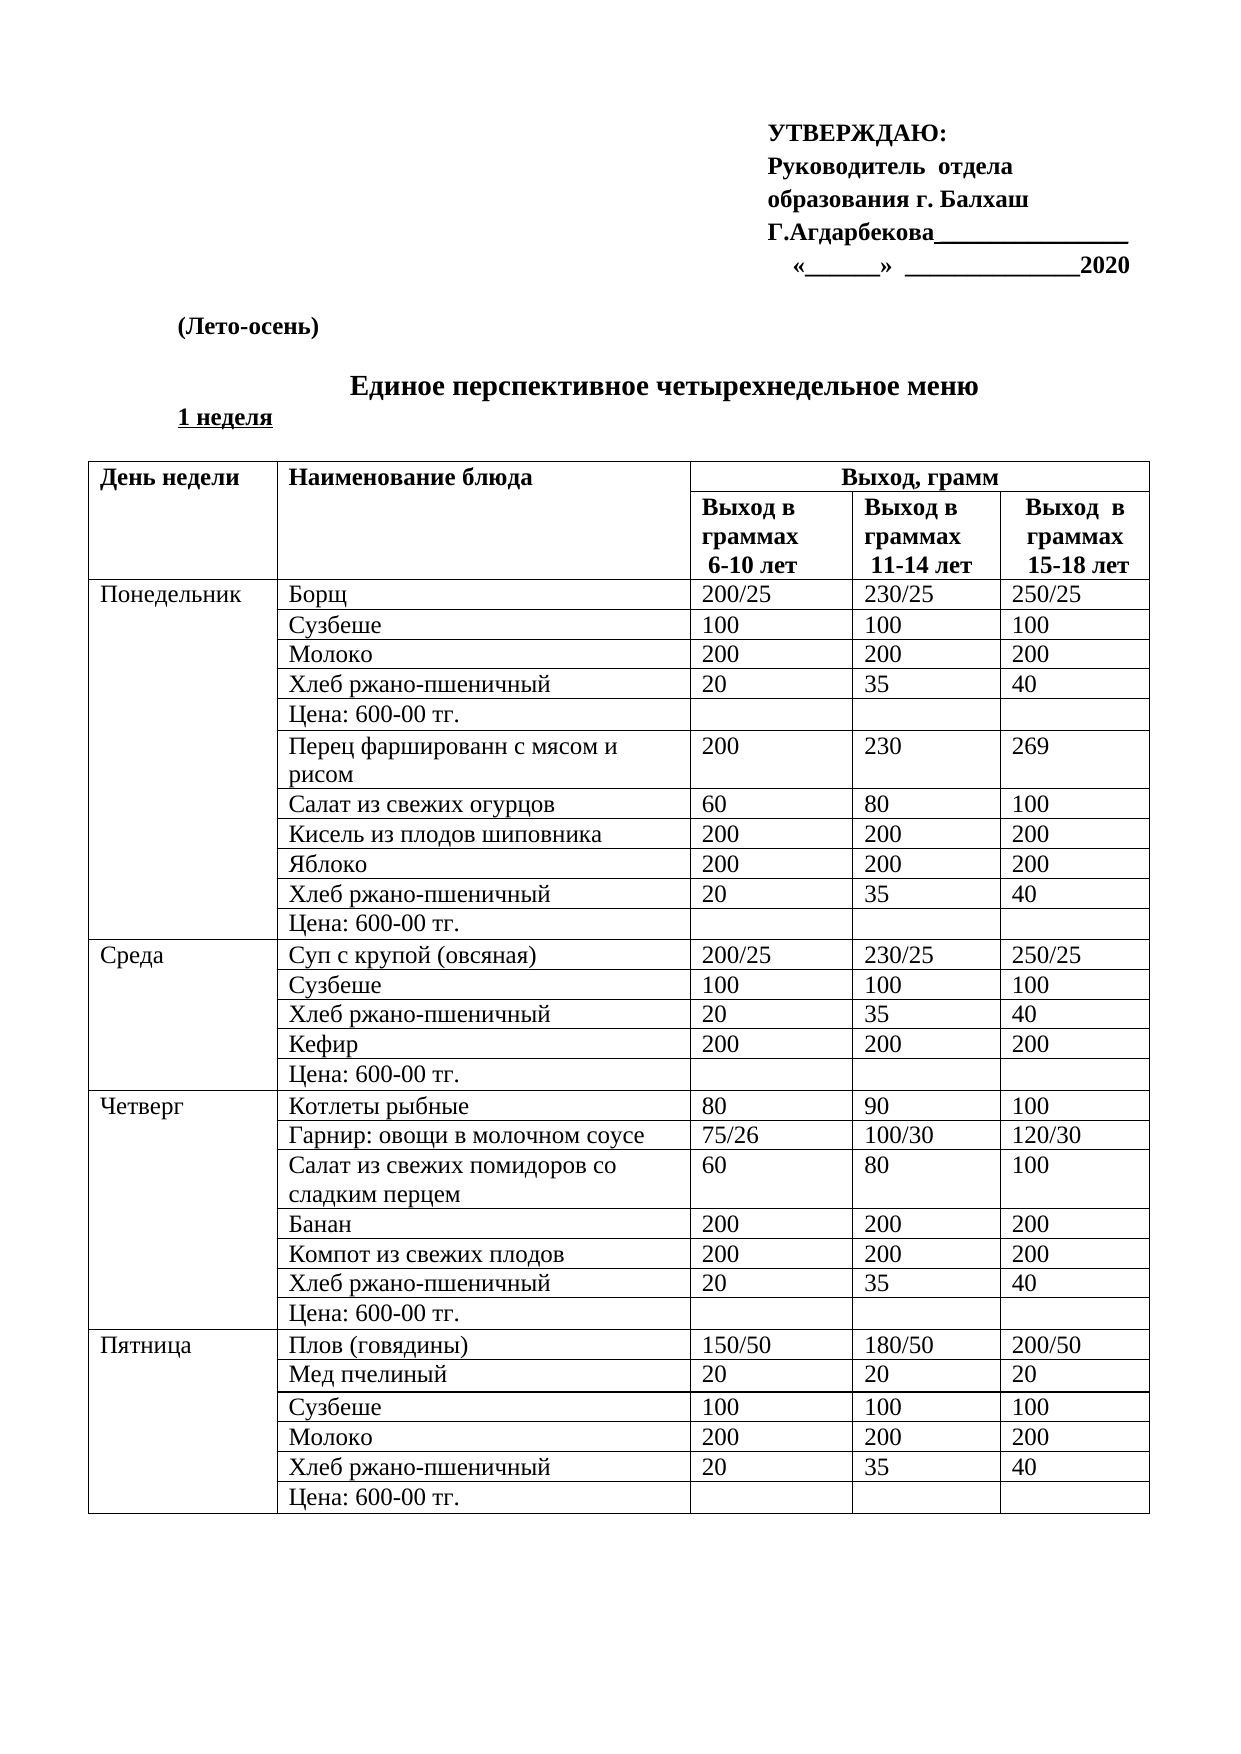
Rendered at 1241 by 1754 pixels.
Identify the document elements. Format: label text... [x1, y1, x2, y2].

table_cell 40 [1001, 879, 1149, 907]
table_cell 269 [1001, 731, 1149, 788]
table_cell 100 [853, 610, 1000, 638]
table_cell 20 [1001, 1360, 1149, 1391]
text (Лето-осень) [177, 283, 1152, 340]
table_cell 200 [691, 1029, 852, 1058]
table_cell Сузбеше [278, 610, 690, 638]
table_cell [1001, 1482, 1149, 1512]
table_cell 20 [691, 1000, 852, 1028]
table_cell Цена: 600-00 тг. [278, 1298, 690, 1329]
table_cell 200 [853, 1209, 1000, 1238]
table_cell 100/30 [853, 1121, 1000, 1149]
table_cell Кисель из плодов шиповника [278, 819, 690, 848]
table_cell Выход в граммах 6-10 лет [691, 492, 852, 578]
table_cell Хлеб ржано-пшеничный [278, 669, 690, 698]
table_cell [691, 1482, 852, 1512]
table_cell Котлеты рыбные [278, 1091, 690, 1119]
table_cell 200 [1001, 640, 1149, 668]
table_cell 200 [691, 1239, 852, 1267]
table_cell 200 [691, 819, 852, 848]
table_cell 100 [853, 1393, 1000, 1421]
table_cell Цена: 600-00 тг. [278, 699, 690, 730]
table_cell Мед пчелиный [278, 1360, 690, 1391]
table_cell 200/25 [691, 580, 852, 609]
table_cell Хлеб ржано-пшеничный [278, 1269, 690, 1297]
table_cell Яблоко [278, 849, 690, 878]
table_cell Молоко [278, 640, 690, 668]
table_cell 250/25 [1001, 940, 1149, 969]
table_cell 20 [691, 1269, 852, 1297]
table_cell 100 [691, 970, 852, 998]
table_cell [691, 1298, 852, 1329]
table_cell 200 [1001, 1029, 1149, 1058]
table_cell 200 [691, 731, 852, 788]
text Единое перспективное четырехнедельное меню [177, 368, 1152, 402]
table_cell 100 [691, 610, 852, 638]
table_cell [853, 1059, 1000, 1090]
table_cell [691, 1059, 852, 1090]
table_cell 40 [1001, 1269, 1149, 1297]
text «______» ______________2020 [767, 250, 1152, 279]
table_cell 40 [1001, 1452, 1149, 1481]
table_cell 200 [1001, 819, 1149, 848]
table_cell 200 [853, 819, 1000, 848]
table_cell Хлеб ржано-пшеничный [278, 1452, 690, 1481]
table_cell Перец фаршированн с мясом и рисом [278, 731, 690, 788]
table_cell Суп с крупой (овсяная) [278, 940, 690, 969]
table_cell 200 [1001, 849, 1149, 878]
table_cell 100 [1001, 1150, 1149, 1208]
table_cell Плов (говядины) [278, 1330, 690, 1358]
table_cell 20 [691, 669, 852, 698]
table_cell 200 [1001, 1209, 1149, 1238]
table_cell [853, 1298, 1000, 1329]
table_cell 200 [853, 1239, 1000, 1267]
table_cell Выход в граммах 11-14 лет [853, 492, 1000, 578]
table_cell 120/30 [1001, 1121, 1149, 1149]
table_cell [1001, 1298, 1149, 1329]
table_cell 80 [691, 1091, 852, 1119]
table_cell 100 [1001, 970, 1149, 998]
table_cell 100 [1001, 1091, 1149, 1119]
table_cell 200/25 [691, 940, 852, 969]
table_cell 35 [853, 669, 1000, 698]
table_cell Молоко [278, 1422, 690, 1451]
table_cell 100 [1001, 610, 1149, 638]
table_cell 230/25 [853, 940, 1000, 969]
table_cell Выход в граммах 15-18 лет [1001, 492, 1149, 578]
table_cell 60 [691, 789, 852, 818]
table_cell Борщ [278, 580, 690, 609]
table_cell [853, 1482, 1000, 1512]
text УТВЕРЖДАЮ: [767, 118, 1152, 147]
table_cell 100 [1001, 1393, 1149, 1421]
table_cell [1001, 1059, 1149, 1090]
table_cell [853, 699, 1000, 730]
table_cell 200 [691, 1209, 852, 1238]
table_cell 150/50 [691, 1330, 852, 1358]
table_cell 200 [1001, 1422, 1149, 1451]
table_cell 250/25 [1001, 580, 1149, 609]
table_cell 200 [853, 849, 1000, 878]
text Руководитель отдела образования г. Балхаш [767, 151, 1152, 213]
table_cell [691, 909, 852, 939]
table_cell Салат из свежих помидоров со сладким перцем [278, 1150, 690, 1208]
table_cell 200 [853, 1422, 1000, 1451]
table_cell 40 [1001, 669, 1149, 698]
table_cell 75/26 [691, 1121, 852, 1149]
table_cell Хлеб ржано-пшеничный [278, 879, 690, 907]
table_cell [1001, 699, 1149, 730]
table_cell 80 [853, 1150, 1000, 1208]
table_header Выход, грамм [691, 462, 1149, 491]
table_cell Понедельник [89, 580, 277, 939]
table_cell Салат из свежих огурцов [278, 789, 690, 818]
table_cell 60 [691, 1150, 852, 1208]
table_cell Среда [89, 940, 277, 1090]
table_cell 20 [691, 1452, 852, 1481]
table_cell 35 [853, 1269, 1000, 1297]
table_cell Компот из свежих плодов [278, 1239, 690, 1267]
table_cell Пятница [89, 1330, 277, 1512]
table_cell 35 [853, 879, 1000, 907]
table_cell 180/50 [853, 1330, 1000, 1358]
table_cell 200 [1001, 1239, 1149, 1267]
table_cell 80 [853, 789, 1000, 818]
table_cell 200 [691, 1422, 852, 1451]
table_cell 20 [853, 1360, 1000, 1391]
table_cell Кефир [278, 1029, 690, 1058]
table_cell Цена: 600-00 тг. [278, 1059, 690, 1090]
table_cell 100 [1001, 789, 1149, 818]
table_cell Гарнир: овощи в молочном соусе [278, 1121, 690, 1149]
table_cell 230 [853, 731, 1000, 788]
table_cell 200 [853, 1029, 1000, 1058]
table_cell 230/25 [853, 580, 1000, 609]
table_cell Цена: 600-00 тг. [278, 1482, 690, 1512]
table_header Наименование блюда [278, 462, 690, 578]
table_cell 35 [853, 1000, 1000, 1028]
table_cell Четверг [89, 1091, 277, 1329]
table_cell 100 [691, 1393, 852, 1421]
text 1 неделя [177, 402, 1152, 430]
table_cell 200 [691, 640, 852, 668]
table_header День недели [89, 462, 277, 578]
table_cell Хлеб ржано-пшеничный [278, 1000, 690, 1028]
table_cell Сузбеше [278, 970, 690, 998]
table_cell [1001, 909, 1149, 939]
table_cell 200 [691, 849, 852, 878]
table_cell 35 [853, 1452, 1000, 1481]
table_cell Банан [278, 1209, 690, 1238]
table_cell 200 [853, 640, 1000, 668]
table_cell 40 [1001, 1000, 1149, 1028]
table_cell 20 [691, 879, 852, 907]
table_cell Цена: 600-00 тг. [278, 909, 690, 939]
table_cell 100 [853, 970, 1000, 998]
table_cell [691, 699, 852, 730]
table_cell [853, 909, 1000, 939]
table_cell 90 [853, 1091, 1000, 1119]
text Г.Агдарбекова _______________ [767, 217, 1152, 246]
table_cell 20 [691, 1360, 852, 1391]
table_cell 200/50 [1001, 1330, 1149, 1358]
table_cell Сузбеше [278, 1393, 690, 1421]
